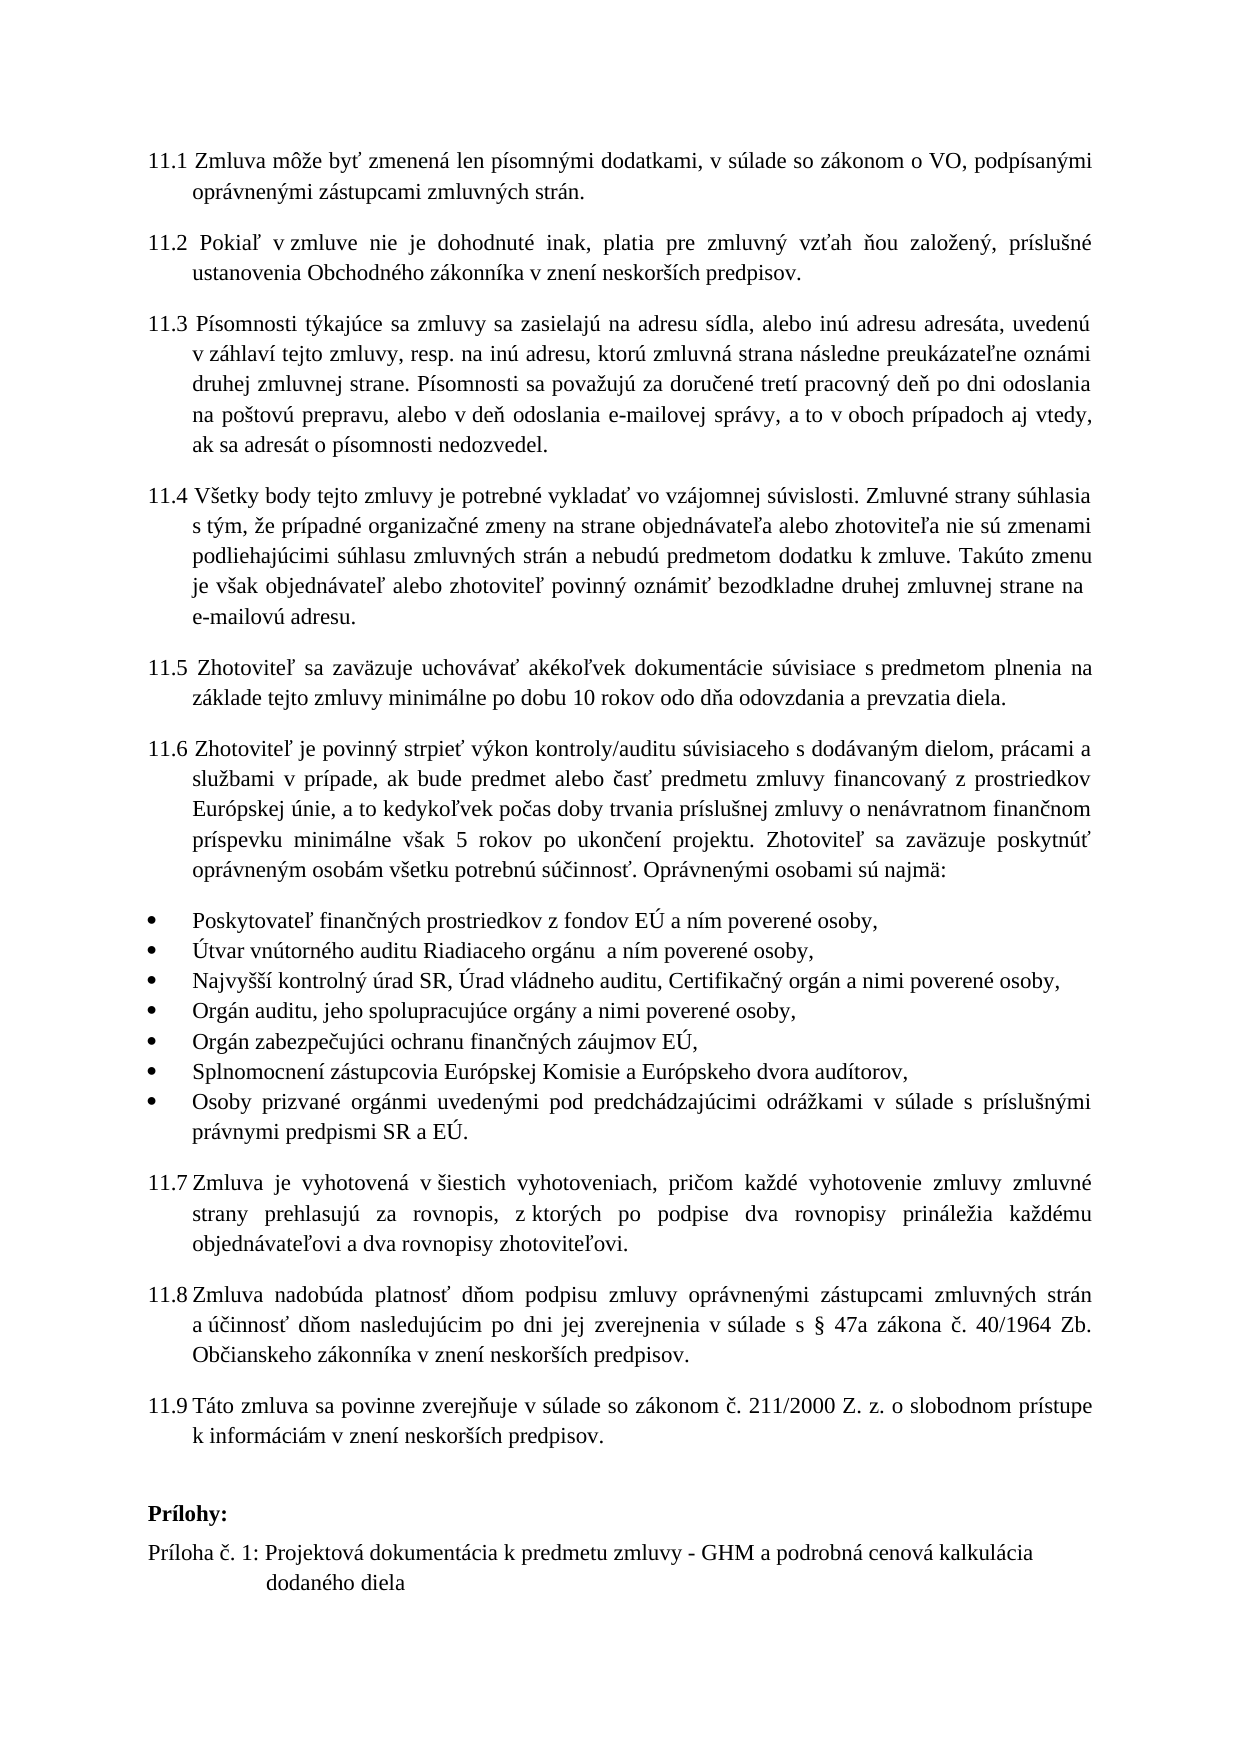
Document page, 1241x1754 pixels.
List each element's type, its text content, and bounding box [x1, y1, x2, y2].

list Zmluva nadobúda platnosť dňom podpisu zmluvy oprávnenými zástupcami zmluvných strán a účinnosť dňom nasledujúcim po dni jej zverejnenia v súlade s § 47a zákona č. 40/1964 Zb. Občianskeho zákonníka v znení neskorších predpisov. [148, 1281, 1093, 1368]
list Zmluva je vyhotovená v šiestich vyhotoveniach, pričom každé vyhotovenie zmluvy zmluvné strany prehlasujú za rovnopis, z ktorých po podpise dva rovnopisy prináležia každému objednávateľovi a dva rovnopisy zhotoviteľovi. [148, 1169, 1093, 1256]
text Príloha č. 1: Projektová dokumentácia k predmetu zmluvy - GHM a podrobná cenová kalkulácia dodaného diela [148, 1539, 1093, 1595]
text 11.1 Zmluva môže byť zmenená len písomnými dodatkami, v súlade so zákonom o VO, podpísanými oprávnenými zástupcami zmluvných strán. [148, 148, 1093, 204]
text 11.6 Zhotoviteľ je povinný strpieť výkon kontroly/auditu súvisiaceho s dodávaným dielom, prácami a službami v prípade, ak bude predmet alebo časť predmetu zmluvy financovaný z prostriedkov Európskej únie, a to kedykoľvek počas doby trvania príslušnej zmluvy o nenávratnom finančnom príspevku minimálne však 5 rokov po ukončení projektu. Zhotoviteľ sa zaväzuje poskytnúť oprávneným osobám všetku potrebnú súčinnosť. Oprávnenými osobami sú najmä: [148, 735, 1093, 882]
list Osoby prizvané orgánmi uvedenými pod predchádzajúcimi odrážkami v súlade s príslušnými právnymi predpismi SR a EÚ. [148, 1088, 1093, 1145]
text 11.5 Zhotoviteľ sa zaväzuje uchovávať akékoľvek dokumentácie súvisiace s predmetom plnenia na základe tejto zmluvy minimálne po dobu 10 rokov odo dňa odovzdania a prevzatia diela. [148, 654, 1093, 710]
list Orgán zabezpečujúci ochranu finančných záujmov EÚ, [148, 1028, 1093, 1054]
text Prílohy: [148, 1500, 1093, 1526]
list Táto zmluva sa povinne zverejňuje v súlade so zákonom č. 211/2000 Z. z. o slobodnom prístupe k informáciám v znení neskorších predpisov. [148, 1392, 1093, 1449]
list Najvyšší kontrolný úrad SR, Úrad vládneho auditu, Certifikačný orgán a nimi poverené osoby, [148, 967, 1093, 994]
list Orgán auditu, jeho spolupracujúce orgány a nimi poverené osoby, [148, 998, 1093, 1024]
text 11.4 Všetky body tejto zmluvy je potrebné vykladať vo vzájomnej súvislosti. Zmluvné strany súhlasia s tým, že prípadné organizačné zmeny na strane objednávateľa alebo zhotoviteľa nie sú zmenami podliehajúcimi súhlasu zmluvných strán a nebudú predmetom dodatku k zmluve. Takúto zmenu je však objednávateľ alebo zhotoviteľ povinný oznámiť bezodkladne druhej zmluvnej strane na e-mailovú adresu. [148, 482, 1093, 629]
text 11.2 Pokiaľ v zmluve nie je dohodnuté inak, platia pre zmluvný vzťah ňou založený, príslušné ustanovenia Obchodného zákonníka v znení neskorších predpisov. [148, 229, 1093, 285]
list Útvar vnútorného auditu Riadiaceho orgánu a ním poverené osoby, [148, 937, 1093, 963]
list Splnomocnení zástupcovia Európskej Komisie a Európskeho dvora audítorov, [148, 1058, 1093, 1084]
list Poskytovateľ finančných prostriedkov z fondov EÚ a ním poverené osoby, [148, 907, 1093, 933]
text 11.3 Písomnosti týkajúce sa zmluvy sa zasielajú na adresu sídla, alebo inú adresu adresáta, uvedenú v záhlaví tejto zmluvy, resp. na inú adresu, ktorú zmluvná strana následne preukázateľne oznámi druhej zmluvnej strane. Písomnosti sa považujú za doručené tretí pracovný deň po dni odoslania na poštovú prepravu, alebo v deň odoslania e-mailovej správy, a to v oboch prípadoch aj vtedy, ak sa adresát o písomnosti nedozvedel. [148, 310, 1093, 457]
